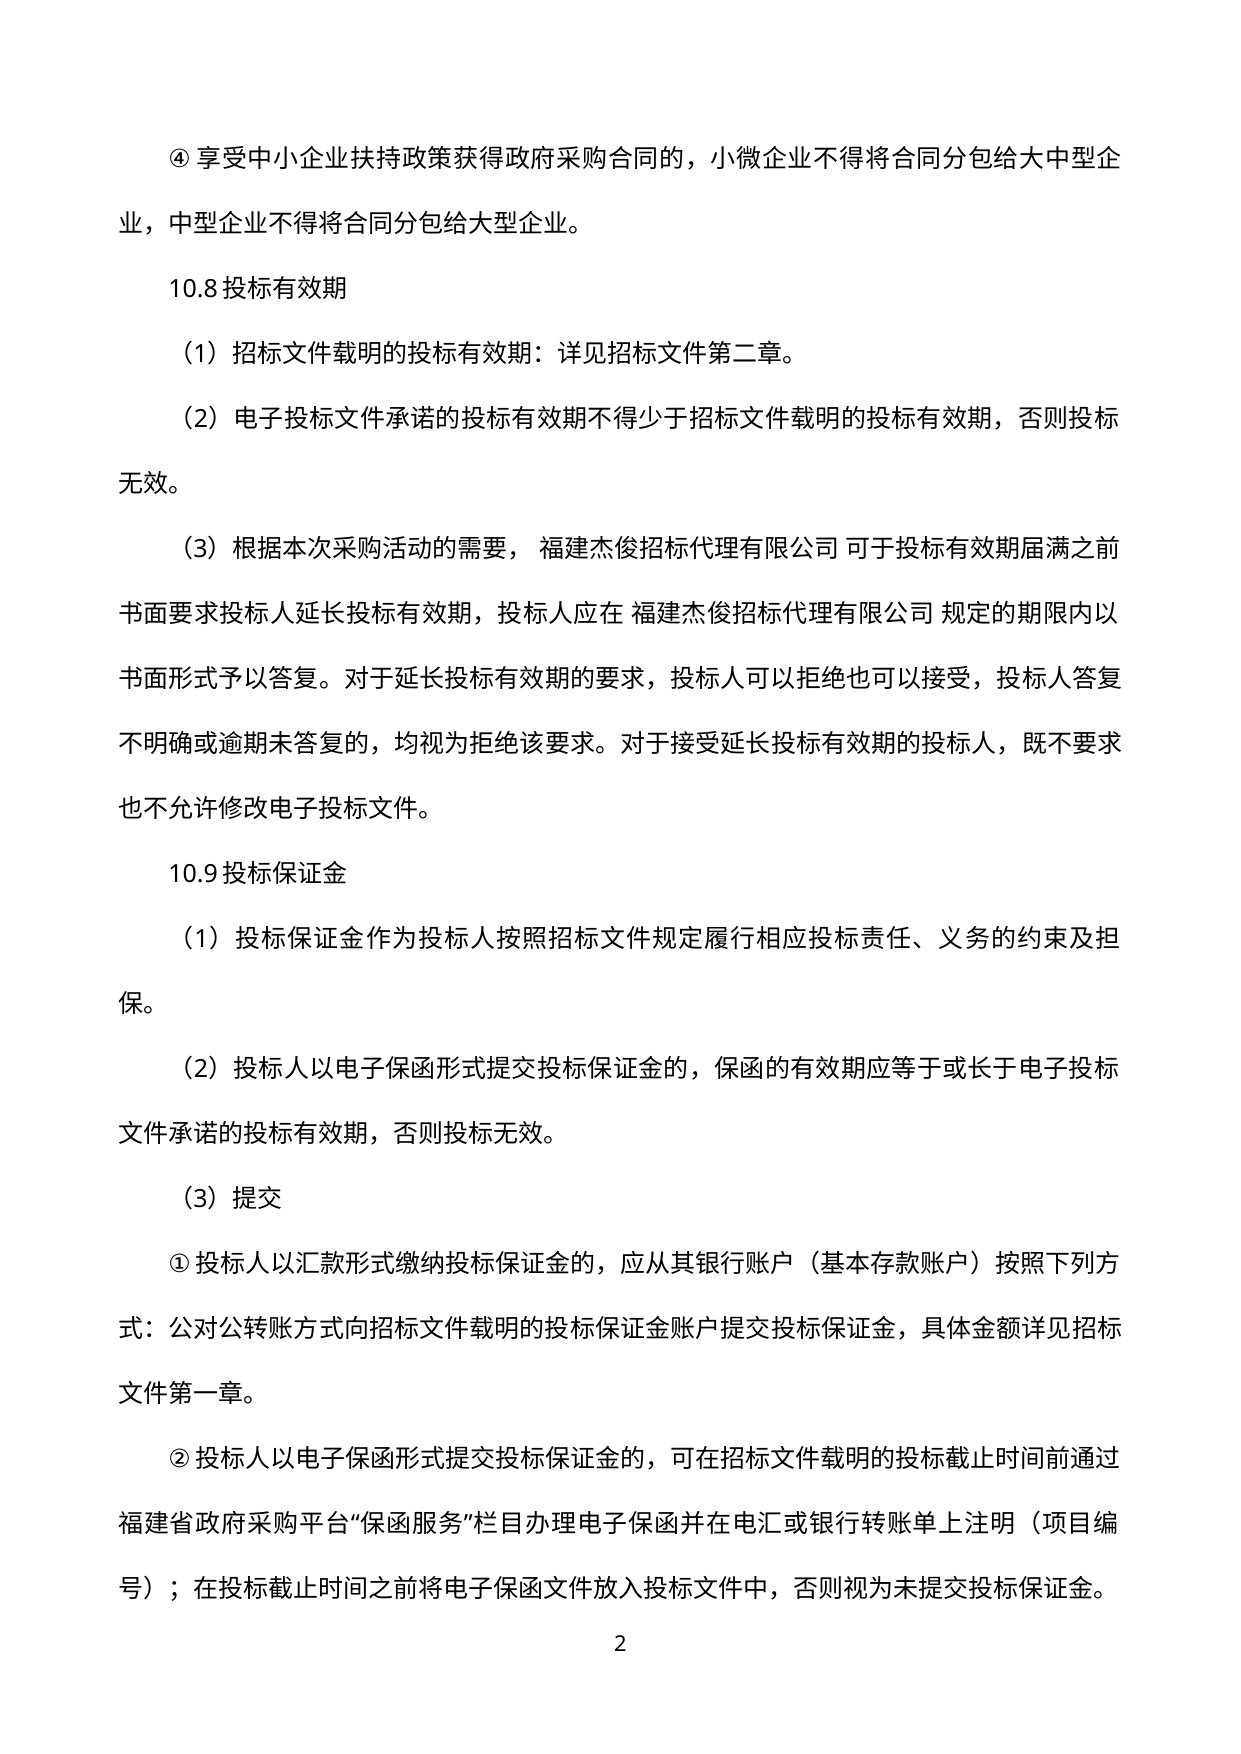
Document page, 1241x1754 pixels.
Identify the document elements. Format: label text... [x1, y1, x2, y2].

text （3）提交 [118, 1165, 1122, 1230]
text ②投标人以电子保函形式提交投标保证金的，可在招标文件载明的投标截止时间前通过福建省政府采购平台“保函服务”栏目办理电子保函并在电汇或银行转账单上注明（项目编号）；在投标截止时间之前将电子保函文件放入投标文件中，否则视为未提交投标保证金。 [118, 1425, 1122, 1620]
text （1）招标文件载明的投标有效期：详见招标文件第二章。 [118, 320, 1122, 385]
text （1）投标保证金作为投标人按照招标文件规定履行相应投标责任、义务的约束及担保。 [118, 905, 1122, 1035]
text （2）投标人以电子保函形式提交投标保证金的，保函的有效期应等于或长于电子投标文件承诺的投标有效期，否则投标无效。 [118, 1035, 1122, 1165]
text 10.8投标有效期 [118, 255, 1122, 320]
text ①投标人以汇款形式缴纳投标保证金的，应从其银行账户（基本存款账户）按照下列方式：公对公转账方式向招标文件载明的投标保证金账户提交投标保证金，具体金额详见招标文件第一章。 [118, 1230, 1122, 1425]
text ④享受中小企业扶持政策获得政府采购合同的，小微企业不得将合同分包给大中型企业，中型企业不得将合同分包给大型企业。 [118, 125, 1122, 255]
text （3）根据本次采购活动的需要， 福建杰俊招标代理有限公司 可于投标有效期届满之前书面要求投标人延长投标有效期，投标人应在 福建杰俊招标代理有限公司 规定的期限内以书面形式予以答复。对于延长投标有效期的要求，投标人可以拒绝也可以接受，投标人答复不明确或逾期未答复的，均视为拒绝该要求。对于接受延长投标有效期的投标人，既不要求也不允许修改电子投标文件。 [118, 515, 1122, 840]
text 10.9投标保证金 [118, 840, 1122, 905]
text （2）电子投标文件承诺的投标有效期不得少于招标文件载明的投标有效期，否则投标无效。 [118, 385, 1122, 515]
